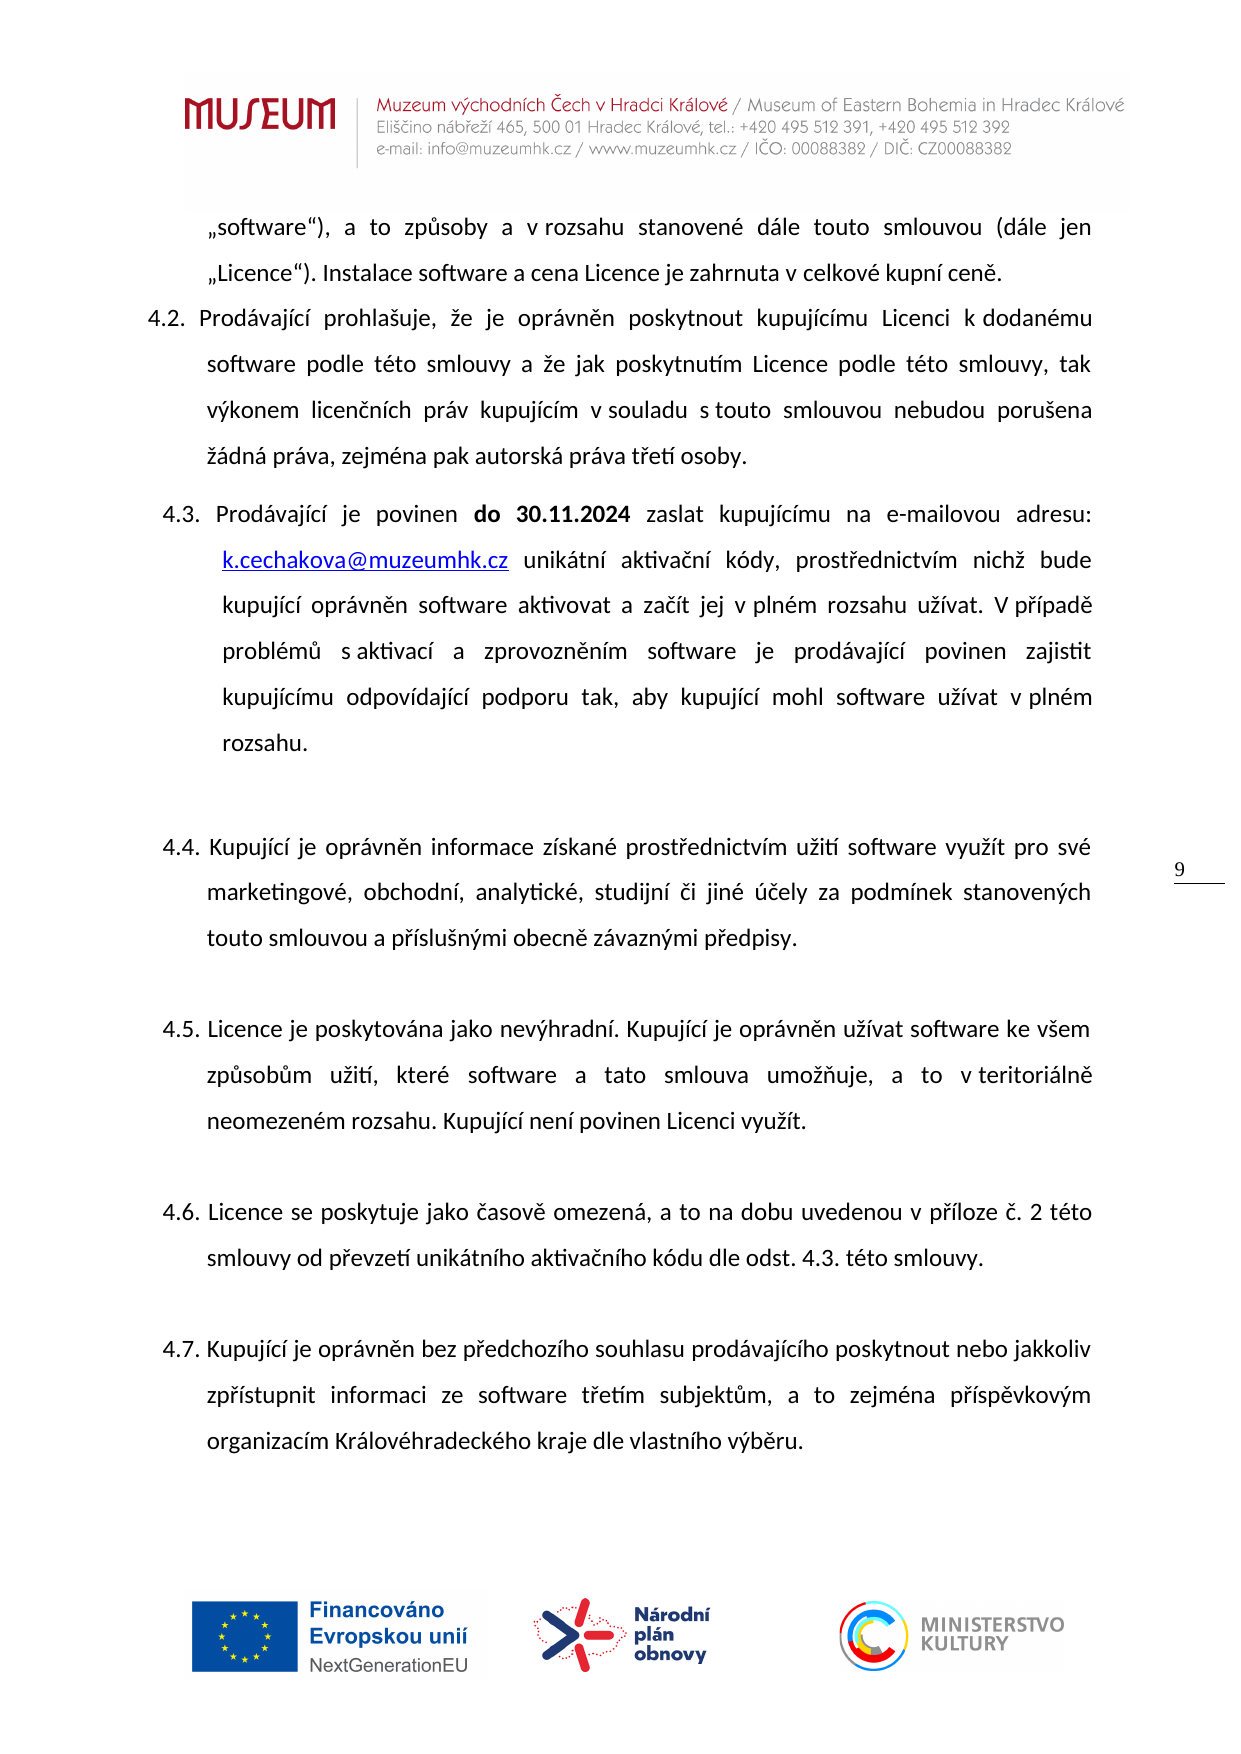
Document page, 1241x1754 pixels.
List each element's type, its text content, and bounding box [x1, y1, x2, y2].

list 4.6. Licence se poskytuje jako časově omezená, a to na dobu uvedenou v příloze č. 2 této smlouvy od převzetí unikátního aktivačního kódu dle odst. 4.3. této smlouvy. [162, 1196, 1093, 1273]
list 4.2. Prodávající prohlašuje, že je oprávněn poskytnout kupujícímu Licenci k dodanému software podle této smlouvy a že jak poskytnutím Licence podle této smlouvy, tak výkonem licenčních práv kupujícím v souladu s touto smlouvou nebudou porušena žádná práva, zejména pak autorská práva třetí osoby. [148, 303, 1093, 470]
list 4.7. Kupující je oprávněn bez předchozího souhlasu prodávajícího poskytnout nebo jakkoliv zpřístupnit informaci ze software třetím subjektům, a to zejména příspěvkovým organizacím Královéhradeckého kraje dle vlastního výběru. [162, 1334, 1093, 1456]
list 4.4. Kupující je oprávněn informace získané prostřednictvím užití software využít pro své marketingové, obchodní, analytické, studijní či jiné účely za podmínek stanovených touto smlouvou a příslušnými obecně závaznými předpisy. [162, 831, 1093, 953]
picture [839, 1601, 1064, 1671]
picture [184, 73, 1130, 212]
list 4.5. Licence je poskytována jako nevýhradní. Kupující je oprávněn užívat software ke všem způsobům užití, které software a tato smlouva umožňuje, a to v teritoriálně neomezeném rozsahu. Kupující není povinen Licenci využít. [162, 1013, 1093, 1136]
picture [184, 1590, 488, 1681]
picture [533, 1598, 711, 1672]
text 4.3. Prodávající je povinen do 30.11.2024 zaslat kupujícímu na e-mailovou adresu: k.cechakova@muzeumhk.cz unikátní aktivační kódy, prostřednictvím nichž bude kupující oprávněn software aktivovat a začít jej v plném rozsahu užívat. V případě problémů s aktivací a zprovozněním software je prodávající povinen zajistit kupujícímu odpovídající podporu tak, aby kupující mohl software užívat v plném rozsahu. [162, 498, 1093, 757]
